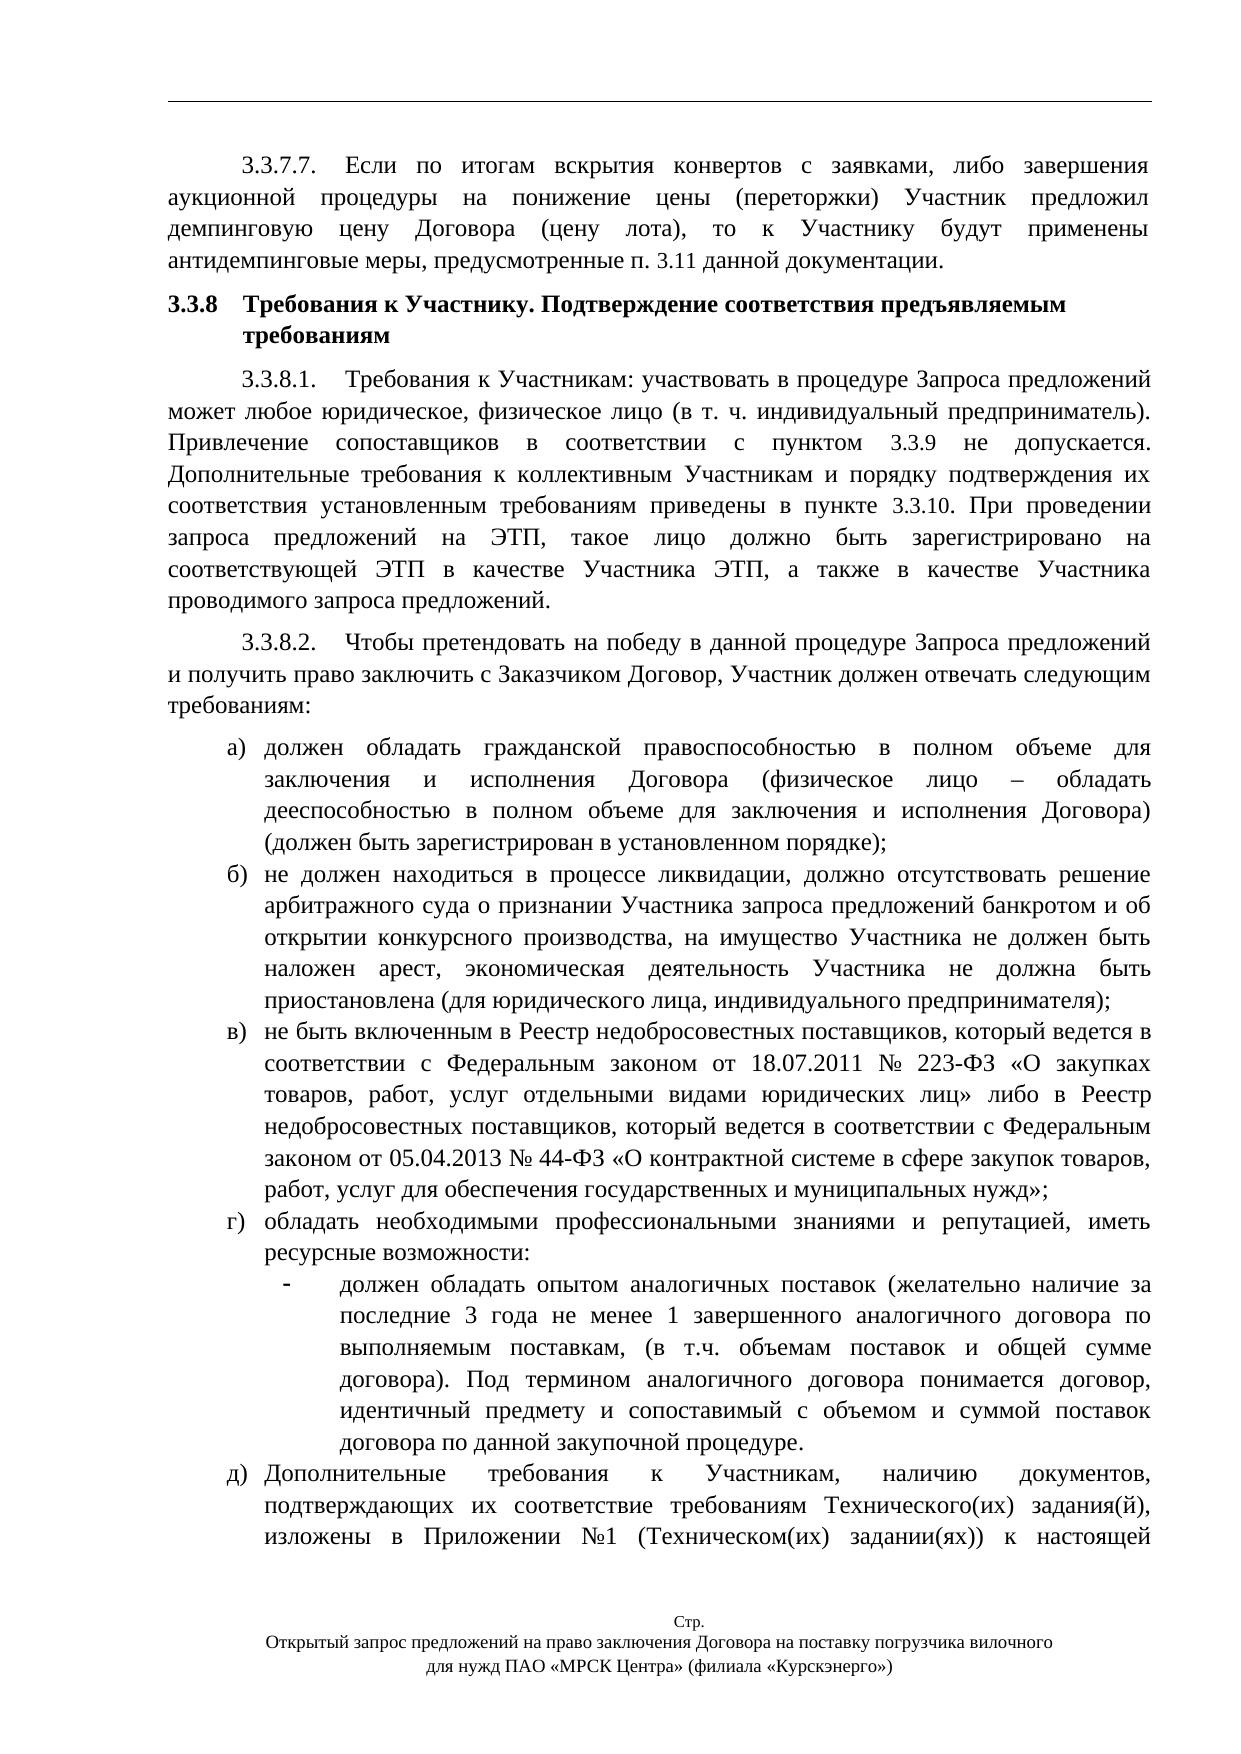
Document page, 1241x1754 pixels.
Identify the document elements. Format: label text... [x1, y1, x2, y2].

list обладать необходимыми профессиональными знаниями и репутацией, иметь ресурсные возможности: [227, 1206, 1152, 1266]
list Требования к Участникам: участвовать в процедуре Запроса предложений может любое юридическое, физическое лицо (в т. ч. индивидуальный предприниматель). Привлечение сопоставщиков в соответствии с пунктом 3.3.9 не допускается. Дополнительные требования к коллективным Участникам и порядку подтверждения их соответствия установленным требованиям приведены в пункте 3.3.10. При проведении запроса предложений на ЭТП, такое лицо должно быть зарегистрировано на соответствующей ЭТП в качестве Участника ЭТП, а также в качестве Участника проводимого запроса предложений. [168, 364, 1152, 614]
list должен обладать опытом аналогичных поставок (желательно наличие за последние 3 года не менее 1 завершенного аналогичного договора по выполняемым поставкам, (в т.ч. объемам поставок и общей сумме договора). Под термином аналогичного договора понимается договор, идентичный предмету и сопоставимый с объемом и суммой поставок договора по данной закупочной процедуре. [282, 1269, 1152, 1456]
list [227, 1458, 1152, 1550]
subtitle Требования к Участнику. Подтверждение соответствия предъявляемым требованиям [168, 289, 1152, 349]
list должен обладать гражданской правоспособностью в полном объеме для заключения и исполнения Договора (физическое лицо – обладать дееспособностью в полном объеме для заключения и исполнения Договора) (должен быть зарегистрирован в установленном порядке); [227, 732, 1152, 856]
list Если по итогам вскрытия конвертов с заявками, либо завершения аукционной процедуры на понижение цены (переторжки) Участник предложил демпинговую цену Договора (цену лота), то к Участнику будут применены антидемпинговые меры, предусмотренные п. 3.11 данной документации. [168, 150, 1150, 273]
list не должен находиться в процессе ликвидации, должно отсутствовать решение арбитражного суда о признании Участника запроса предложений банкротом и об открытии конкурсного производства, на имущество Участника не должен быть наложен арест, экономическая деятельность Участника не должна быть приостановлена (для юридического лица, индивидуального предпринимателя); [227, 859, 1152, 1014]
list не быть включенным в Реестр недобросовестных поставщиков, который ведется в соответствии с Федеральным законом от 18.07.2011 № 223-ФЗ «О закупках товаров, работ, услуг отдельными видами юридических лиц» либо в Реестр недобросовестных поставщиков, который ведется в соответствии с Федеральным законом от 05.04.2013 № 44-ФЗ «О контрактной системе в сфере закупок товаров, работ, услуг для обеспечения государственных и муниципальных нужд»; [227, 1016, 1152, 1203]
list Чтобы претендовать на победу в данной процедуре Запроса предложений и получить право заключить с Заказчиком Договор, Участник должен отвечать следующим требованиям: [168, 627, 1152, 719]
